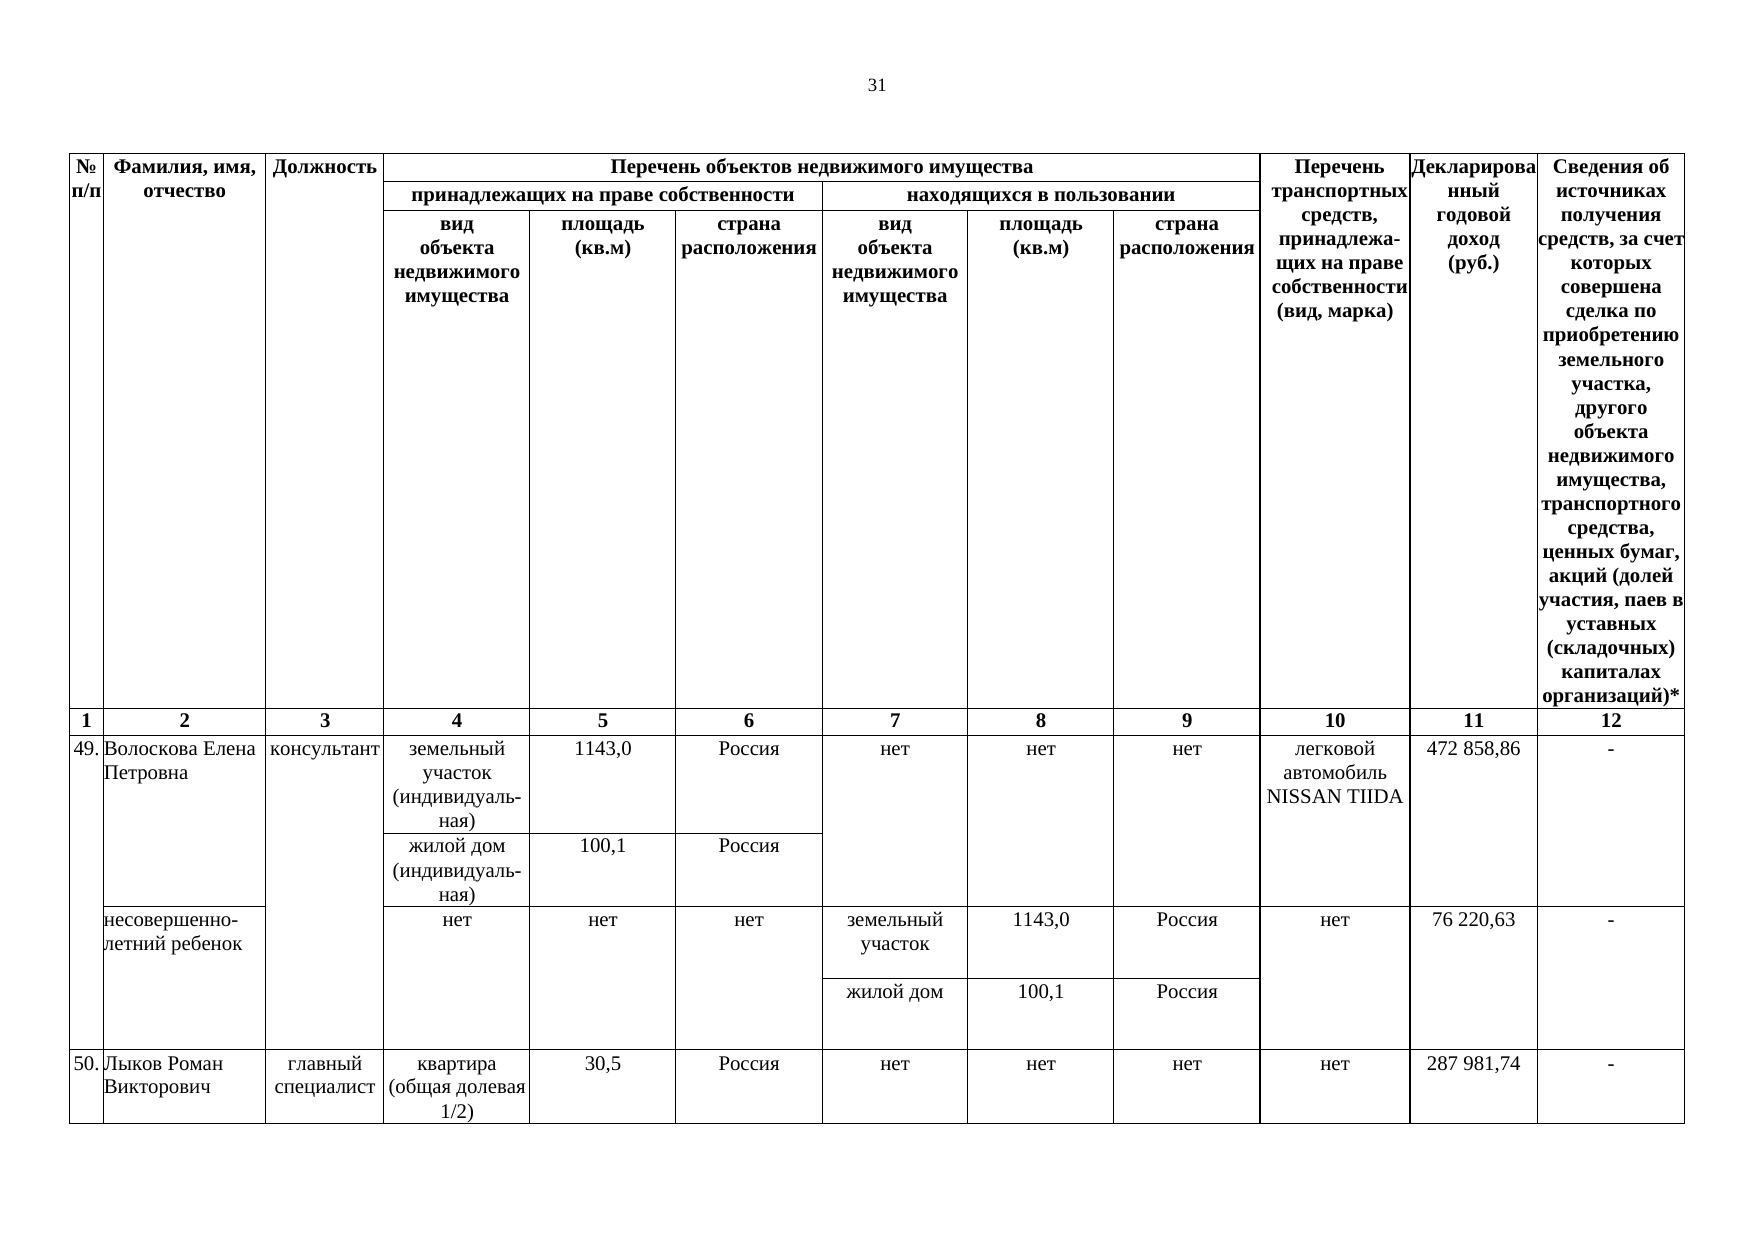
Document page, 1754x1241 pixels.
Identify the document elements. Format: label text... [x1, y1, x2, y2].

table_cell жилой дом [823, 979, 967, 1049]
table_cell нет [384, 907, 529, 1049]
table_cell Россия [676, 1050, 822, 1123]
table_cell нет [1114, 1050, 1259, 1123]
table_cell нет [676, 907, 822, 1049]
table_cell нет [1114, 736, 1259, 906]
table_cell - [1538, 736, 1684, 906]
table_header Фамилия, имя, отчество [104, 154, 265, 707]
table_cell 100,1 [530, 834, 675, 906]
table_cell 472 858,86 [1411, 736, 1537, 906]
table_cell 8 [968, 709, 1113, 735]
table_cell квартира (общая долевая 1/2) [384, 1050, 529, 1123]
table_cell 1143,0 [968, 907, 1113, 977]
table_cell нет [968, 736, 1113, 906]
table_cell 100,1 [968, 979, 1113, 1049]
table_header Сведения об источниках получения средств, за счет которых совершена сделка по приобретению земельного участка, другого объекта недвижимого имущества, транспортного средства, ценных бумаг, акций (долей участия, паев в уставных (складочных) капиталах организаций)* [1538, 154, 1684, 707]
table_cell - [1538, 907, 1684, 1049]
table_cell жилой дом (индивидуаль-ная) [384, 834, 529, 906]
table_cell земельный участок (индивидуаль-ная) [384, 736, 529, 832]
table_cell Лыков Роман Викторович [104, 1050, 265, 1123]
table_cell 4 [384, 709, 529, 735]
table_cell 10 [1261, 709, 1409, 735]
table_cell земельный участок [823, 907, 967, 977]
table_cell площадь (кв.м) [530, 211, 675, 707]
table_cell Россия [1114, 979, 1259, 1049]
table_header Перечень транспортных средств, принадлежа-щих на праве собственности (вид, марка) [1261, 154, 1409, 707]
table_cell 1 [70, 709, 103, 735]
table_cell нет [968, 1050, 1113, 1123]
table_cell площадь (кв.м) [968, 211, 1113, 707]
table_header Перечень объектов недвижимого имущества [384, 154, 1259, 181]
table_cell нет [1261, 1050, 1409, 1123]
table_cell 50. [70, 1050, 103, 1123]
table_cell находящихся в пользовании [823, 182, 1259, 210]
table_cell страна расположения [1114, 211, 1259, 707]
table_cell Россия [676, 736, 822, 832]
table_cell нет [823, 736, 967, 906]
table_cell 6 [676, 709, 822, 735]
table_cell принадлежащих на праве собственности [384, 182, 822, 210]
table_cell 7 [823, 709, 967, 735]
table_header № п/п [70, 154, 103, 707]
table_cell 11 [1411, 709, 1537, 735]
table_cell страна расположения [676, 211, 822, 707]
table_cell 12 [1538, 709, 1684, 735]
table_cell 3 [266, 709, 383, 735]
table_cell Волоскова Елена Петровна [104, 736, 265, 906]
table_cell 1143,0 [530, 736, 675, 832]
table_header Декларированный годовой доход (руб.) [1411, 154, 1537, 707]
table_cell - [1538, 1050, 1684, 1123]
table_cell вид объекта недвижимого имущества [384, 211, 529, 707]
table_cell Россия [1114, 907, 1259, 977]
table_cell 30,5 [530, 1050, 675, 1123]
table_cell Россия [676, 834, 822, 906]
table_cell нет [1261, 907, 1409, 1049]
table_cell нет [823, 1050, 967, 1123]
table_cell нет [530, 907, 675, 1049]
table_cell консультант [266, 736, 383, 1049]
table_cell главный специалист [266, 1050, 383, 1123]
table_cell 49. [70, 736, 103, 1049]
table_cell легковой автомобиль NISSAN TIIDA [1261, 736, 1409, 906]
table_cell 9 [1114, 709, 1259, 735]
table_header Должность [266, 154, 383, 707]
table_cell 76 220,63 [1411, 907, 1537, 1049]
table_cell вид объекта недвижимого имущества [823, 211, 967, 707]
table_cell 287 981,74 [1411, 1050, 1537, 1123]
table_cell 2 [104, 709, 265, 735]
table_cell 5 [530, 709, 675, 735]
table_cell несовершенно-летний ребенок [104, 907, 265, 1049]
